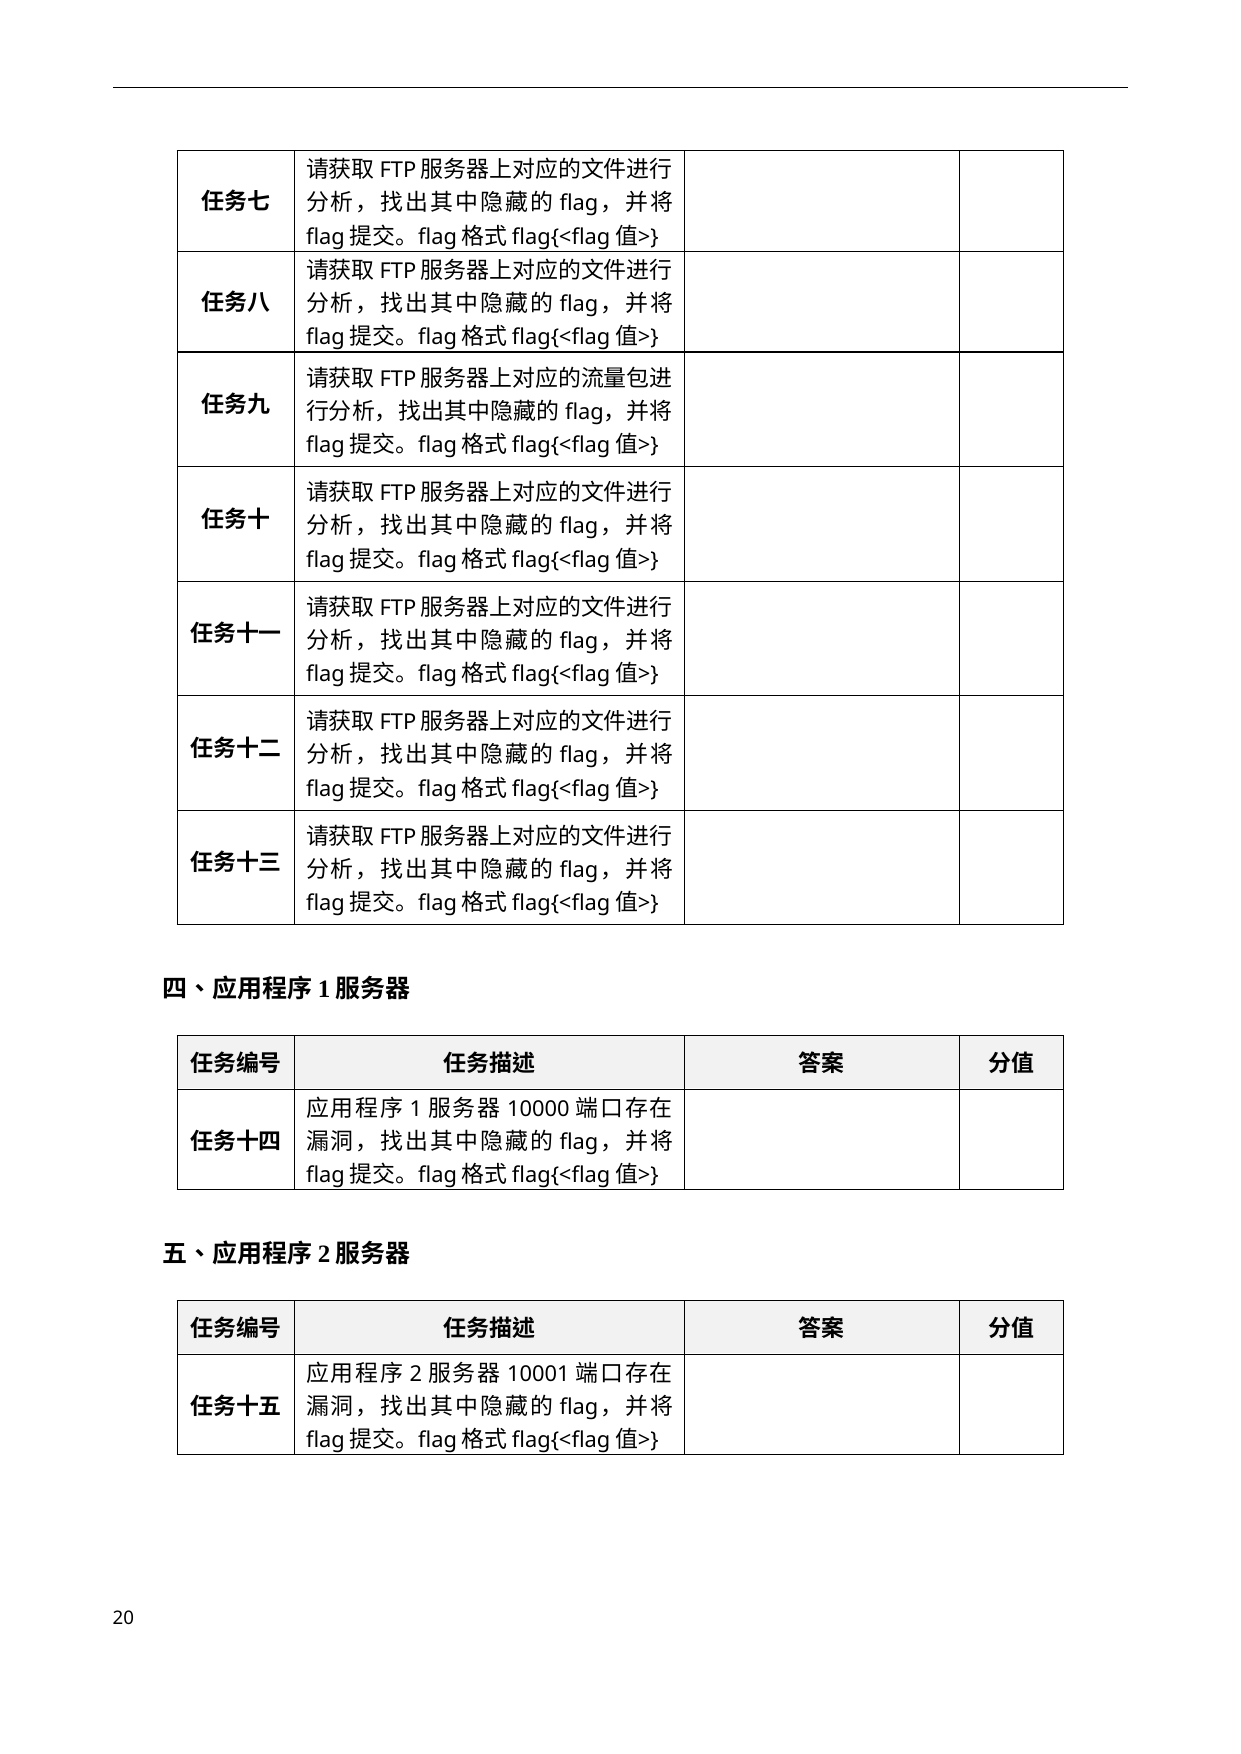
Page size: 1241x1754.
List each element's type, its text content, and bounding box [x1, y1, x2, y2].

table_cell [960, 811, 1063, 924]
table_header 答案 [685, 1036, 959, 1088]
table_cell [960, 696, 1063, 810]
table_cell 任务十五 [178, 1355, 294, 1454]
text 四、应用程序1服务器 [112, 968, 1128, 1005]
table_cell [960, 1355, 1063, 1454]
table_cell [685, 696, 959, 810]
table_header 任务描述 [295, 1301, 684, 1353]
table_cell [685, 252, 959, 351]
table_header 分值 [960, 1301, 1063, 1353]
table_cell 请获取FTP服务器上对应的文件进行分析，找出其中隐藏的flag，并将flag提交。flag格式flag{<flag值>} [295, 811, 684, 924]
table_cell [960, 252, 1063, 351]
table_cell 应用程序1服务器10000端口存在漏洞，找出其中隐藏的flag，并将flag提交。flag格式flag{<flag值>} [295, 1090, 684, 1189]
table_cell 任务九 [178, 353, 294, 466]
table_cell 任务八 [178, 252, 294, 351]
table_cell 任务十 [178, 467, 294, 581]
table_cell [960, 151, 1063, 251]
table_cell [960, 582, 1063, 695]
table_cell 任务十二 [178, 696, 294, 810]
table_cell 应用程序2服务器10001端口存在漏洞，找出其中隐藏的flag，并将flag提交。flag格式flag{<flag值>} [295, 1355, 684, 1454]
table_cell [685, 1090, 959, 1189]
table_header 任务描述 [295, 1036, 684, 1088]
table_header 分值 [960, 1036, 1063, 1088]
table_cell 任务十一 [178, 582, 294, 695]
table_cell [685, 582, 959, 695]
table_cell [960, 467, 1063, 581]
table_cell [685, 467, 959, 581]
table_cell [295, 151, 684, 251]
table_cell 请获取FTP服务器上对应的文件进行分析，找出其中隐藏的flag，并将flag提交。flag格式flag{<flag值>} [295, 696, 684, 810]
table_header 任务编号 [178, 1036, 294, 1088]
table_header 答案 [685, 1301, 959, 1353]
table_cell [960, 353, 1063, 466]
table_cell 任务七 [178, 151, 294, 251]
table_cell 任务十四 [178, 1090, 294, 1189]
table_cell [685, 151, 959, 251]
table_cell [685, 353, 959, 466]
table_cell [960, 1090, 1063, 1189]
table_cell 请获取FTP服务器上对应的文件进行分析，找出其中隐藏的flag，并将flag提交。flag格式flag{<flag值>} [295, 467, 684, 581]
table_cell [685, 1355, 959, 1454]
table_cell 请获取FTP服务器上对应的流量包进行分析，找出其中隐藏的flag，并将flag提交。flag格式flag{<flag值>} [295, 353, 684, 466]
text 五、应用程序2服务器 [112, 1233, 1128, 1270]
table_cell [295, 252, 684, 351]
table_header 任务编号 [178, 1301, 294, 1353]
table_cell 任务十三 [178, 811, 294, 924]
table_cell [685, 811, 959, 924]
table_cell 请获取FTP服务器上对应的文件进行分析，找出其中隐藏的flag，并将flag提交。flag格式flag{<flag值>} [295, 582, 684, 695]
